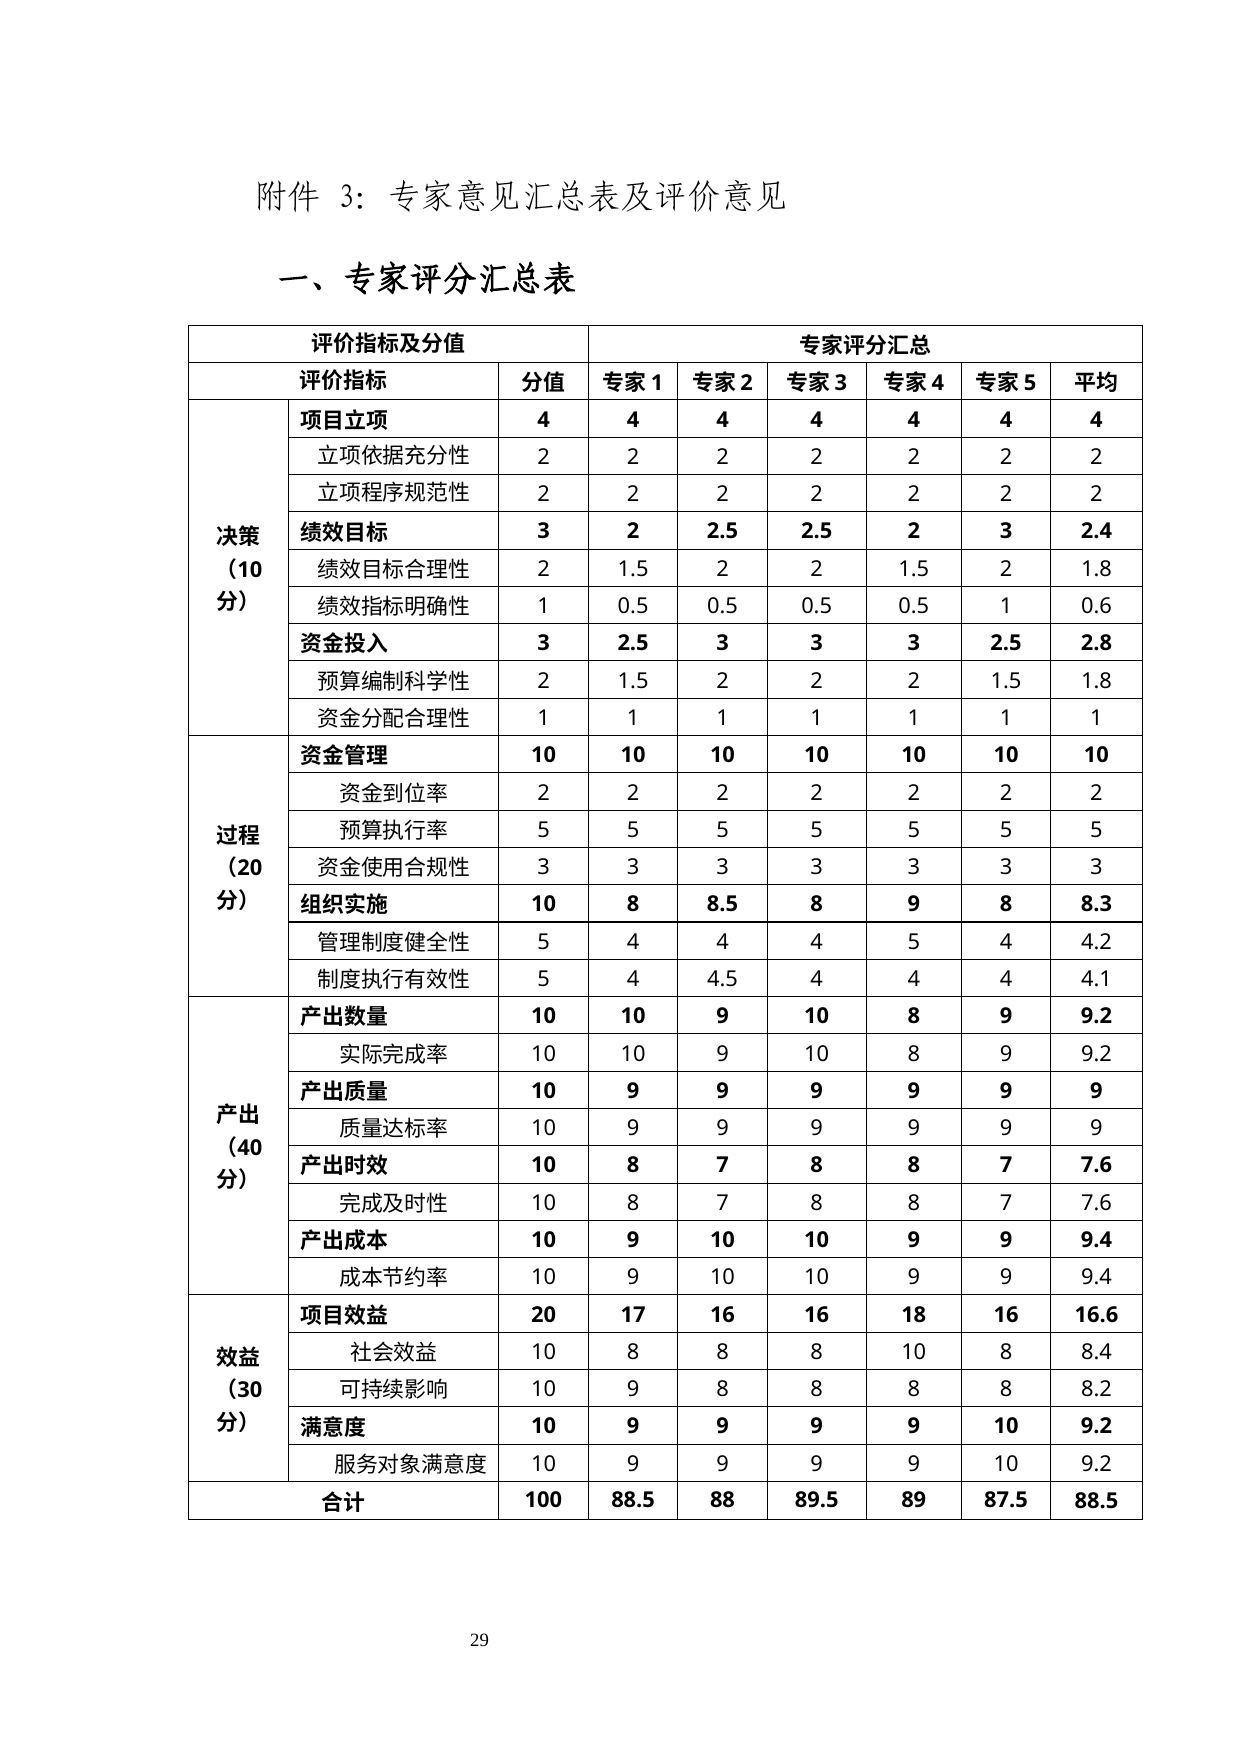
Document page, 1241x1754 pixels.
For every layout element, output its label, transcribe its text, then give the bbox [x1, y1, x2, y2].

table_cell 制度执行有效性 [289, 960, 498, 996]
table_cell 可持续影响 [289, 1370, 498, 1406]
table_cell 8 [867, 1034, 961, 1071]
table_cell 2 [678, 438, 767, 474]
table_cell 产出时效 [289, 1146, 498, 1182]
table_cell 10 [589, 997, 677, 1033]
table_cell 3 [678, 624, 767, 660]
table_cell 3 [499, 512, 588, 548]
table_cell 5 [768, 811, 866, 847]
table_cell 3 [589, 848, 677, 884]
table_cell 3 [499, 848, 588, 884]
table_cell 社会效益 [289, 1333, 498, 1369]
table_cell 9 [867, 1445, 961, 1481]
table_cell 8 [768, 1146, 866, 1182]
table_cell 8 [589, 1333, 677, 1369]
table_cell 7 [962, 1146, 1050, 1182]
text 附件 3：专家意见汇总表及评价意见 [187, 162, 1053, 227]
table_cell 预算执行率 [289, 811, 498, 847]
table_cell 组织实施 [289, 885, 498, 921]
table_cell 1 [499, 587, 588, 623]
table_cell 3 [867, 848, 961, 884]
table_cell 2 [867, 438, 961, 474]
table_cell 8.5 [678, 885, 767, 921]
table_cell 9 [768, 1072, 866, 1108]
table_cell 9.4 [1051, 1221, 1142, 1257]
table_cell 1 [589, 699, 677, 735]
table_cell 89.5 [768, 1482, 866, 1519]
table_cell 10 [499, 1034, 588, 1071]
table_cell 10 [962, 736, 1050, 772]
table_cell 88.5 [1051, 1482, 1142, 1519]
table_cell 9 [867, 1258, 961, 1294]
table_cell 1.5 [589, 550, 677, 586]
table_cell 7.6 [1051, 1146, 1142, 1182]
table_cell 8.2 [1051, 1370, 1142, 1406]
table_cell 5 [867, 811, 961, 847]
table_cell 实际完成率 [289, 1034, 498, 1071]
table_cell 专家2 [678, 363, 767, 399]
table_cell 3 [678, 848, 767, 884]
table_cell 2 [589, 438, 677, 474]
table_cell 9 [962, 1221, 1050, 1257]
table_cell 9 [962, 997, 1050, 1033]
table_cell 2.5 [962, 624, 1050, 660]
table_cell 产出质量 [289, 1072, 498, 1108]
table_cell 1 [962, 699, 1050, 735]
table_cell 9 [962, 1072, 1050, 1108]
table_cell 10 [768, 1034, 866, 1071]
table_cell 2 [768, 661, 866, 698]
table_cell 8 [962, 885, 1050, 921]
table_cell 4 [962, 400, 1050, 437]
table_cell 9 [962, 1258, 1050, 1294]
table_cell 专家1 [589, 363, 677, 399]
table_cell 7.6 [1051, 1184, 1142, 1220]
table_cell 3 [962, 848, 1050, 884]
table_cell 1.8 [1051, 661, 1142, 698]
table_cell 10 [499, 736, 588, 772]
table_cell 3 [962, 512, 1050, 548]
table_cell 2 [867, 773, 961, 809]
table_cell 资金投入 [289, 624, 498, 660]
table_cell 8 [768, 1333, 866, 1369]
table_cell 7 [962, 1184, 1050, 1220]
table_cell 1 [768, 699, 866, 735]
table_cell 16 [678, 1295, 767, 1332]
table_cell 立项依据充分性 [289, 438, 498, 474]
table_cell 9 [867, 1072, 961, 1108]
table_cell 绩效指标明确性 [289, 587, 498, 623]
table_cell 4.5 [678, 960, 767, 996]
table_cell 2 [589, 773, 677, 809]
table_cell 项目效益 [289, 1295, 498, 1332]
table_cell 9 [962, 1109, 1050, 1145]
table_cell 立项程序规范性 [289, 475, 498, 511]
table_cell 9 [678, 1109, 767, 1145]
table_cell 8 [678, 1370, 767, 1406]
table_cell 2.5 [768, 512, 866, 548]
table_cell 资金使用合规性 [289, 848, 498, 884]
table_cell 2 [768, 773, 866, 809]
table_cell 9 [678, 1445, 767, 1481]
table_cell 0.5 [867, 587, 961, 623]
table_cell 9 [1051, 1072, 1142, 1108]
table_cell 8 [678, 1333, 767, 1369]
table_cell 2 [962, 550, 1050, 586]
table_cell 0.5 [589, 587, 677, 623]
table_cell 9.2 [1051, 1407, 1142, 1443]
table_cell 9 [867, 1407, 961, 1443]
table_cell 绩效目标合理性 [289, 550, 498, 586]
table_cell 4 [1051, 400, 1142, 437]
table_cell 5 [867, 923, 961, 959]
table_cell 10 [678, 1221, 767, 1257]
table_cell 3 [499, 624, 588, 660]
table_cell 2 [678, 475, 767, 511]
table_cell 效益 （30分） [189, 1295, 288, 1481]
table_cell 10 [499, 997, 588, 1033]
table_cell 3 [768, 848, 866, 884]
table_cell 8 [589, 1184, 677, 1220]
table_cell 8 [768, 1184, 866, 1220]
table_header 评价指标及分值 [189, 326, 588, 362]
table_cell 2 [1051, 475, 1142, 511]
table_cell 2 [962, 438, 1050, 474]
table_cell 绩效目标 [289, 512, 498, 548]
table_cell 10 [499, 1333, 588, 1369]
table_cell 100 [499, 1482, 588, 1519]
table_cell 17 [589, 1295, 677, 1332]
table_cell 2 [499, 438, 588, 474]
table_cell 9 [867, 885, 961, 921]
table_cell 2.5 [678, 512, 767, 548]
table_cell 专家3 [768, 363, 866, 399]
table_cell 2 [1051, 438, 1142, 474]
table_cell 20 [499, 1295, 588, 1332]
table_cell 1.5 [867, 550, 961, 586]
table_cell 4 [768, 923, 866, 959]
table_cell 4 [962, 960, 1050, 996]
table_cell 2.8 [1051, 624, 1142, 660]
table_cell 9 [678, 1072, 767, 1108]
table_cell 4 [768, 960, 866, 996]
table_cell 1 [1051, 699, 1142, 735]
table_cell 16 [768, 1295, 866, 1332]
table_cell 10 [589, 736, 677, 772]
table_cell 10 [499, 1146, 588, 1182]
table_cell 5 [499, 960, 588, 996]
table_cell 4 [589, 923, 677, 959]
table_cell 5 [499, 811, 588, 847]
table_cell 8 [962, 1333, 1050, 1369]
table_cell 7 [678, 1184, 767, 1220]
table_cell 87.5 [962, 1482, 1050, 1519]
table_cell 10 [499, 1370, 588, 1406]
table_cell 2 [499, 661, 588, 698]
table_cell 4.1 [1051, 960, 1142, 996]
table_cell 88 [678, 1482, 767, 1519]
table_cell 2 [499, 773, 588, 809]
table_cell 5 [1051, 811, 1142, 847]
table_cell 9 [589, 1072, 677, 1108]
table_cell 8 [589, 885, 677, 921]
table_cell 服务对象满意度 [289, 1445, 498, 1481]
table_cell 1.8 [1051, 550, 1142, 586]
table_cell 9 [589, 1445, 677, 1481]
table_cell 1 [962, 587, 1050, 623]
table_cell 8 [867, 1184, 961, 1220]
table_cell 2 [768, 475, 866, 511]
table_cell 2 [678, 773, 767, 809]
table_cell 产出数量 [289, 997, 498, 1033]
table_cell 16.6 [1051, 1295, 1142, 1332]
table_cell 项目立项 [289, 400, 498, 437]
table_cell 3 [1051, 848, 1142, 884]
table_cell 89 [867, 1482, 961, 1519]
table_cell 10 [499, 1258, 588, 1294]
table_cell 4 [768, 400, 866, 437]
table_cell 10 [589, 1034, 677, 1071]
table_cell 5 [678, 811, 767, 847]
table_cell 2 [499, 550, 588, 586]
table_cell 5 [962, 811, 1050, 847]
table_cell 10 [768, 1258, 866, 1294]
table_cell 8 [867, 1146, 961, 1182]
table_cell 10 [499, 1445, 588, 1481]
table_cell 产出 （40分） [189, 997, 288, 1294]
table_cell 满意度 [289, 1407, 498, 1443]
table_cell 10 [678, 736, 767, 772]
table_cell 2 [1051, 773, 1142, 809]
table_cell 5 [499, 923, 588, 959]
table_cell 决策 （10分） [189, 400, 288, 735]
table_cell 4 [678, 400, 767, 437]
table_cell 10 [768, 736, 866, 772]
table_cell 0.6 [1051, 587, 1142, 623]
table_cell 10 [768, 1221, 866, 1257]
table_cell 产出成本 [289, 1221, 498, 1257]
table_cell 资金管理 [289, 736, 498, 772]
table_cell 专家4 [867, 363, 961, 399]
table_cell 10 [499, 1221, 588, 1257]
table_cell 9.2 [1051, 997, 1142, 1033]
text 一、专家评分汇总表 [209, 243, 1053, 308]
table_cell 预算编制科学性 [289, 661, 498, 698]
table_cell 4 [962, 923, 1050, 959]
table_cell 10 [962, 1407, 1050, 1443]
table_cell 8 [867, 997, 961, 1033]
table_cell 10 [867, 736, 961, 772]
table_cell 9 [962, 1034, 1050, 1071]
table_cell 9 [768, 1109, 866, 1145]
table_cell 4 [867, 400, 961, 437]
table_cell 9.4 [1051, 1258, 1142, 1294]
table_cell 管理制度健全性 [289, 923, 498, 959]
table_cell 10 [499, 1072, 588, 1108]
table_cell 18 [867, 1295, 961, 1332]
table_cell 成本节约率 [289, 1258, 498, 1294]
table_cell 8.4 [1051, 1333, 1142, 1369]
table_cell 8 [962, 1370, 1050, 1406]
table_cell 2 [867, 512, 961, 548]
table_cell 0.5 [678, 587, 767, 623]
table_cell 88.5 [589, 1482, 677, 1519]
table_cell 分值 [499, 363, 588, 399]
table_cell 1 [867, 699, 961, 735]
table_cell 3 [867, 624, 961, 660]
table_cell 10 [499, 885, 588, 921]
table_cell 1 [499, 699, 588, 735]
table_cell 7 [678, 1146, 767, 1182]
table_cell 2 [867, 661, 961, 698]
table_cell 合计 [189, 1482, 498, 1519]
table_cell 10 [499, 1184, 588, 1220]
table_cell 质量达标率 [289, 1109, 498, 1145]
table_cell 8 [589, 1146, 677, 1182]
table_cell 平均 [1051, 363, 1142, 399]
table_cell 专家5 [962, 363, 1050, 399]
table_cell 2 [589, 512, 677, 548]
table_cell 2 [768, 550, 866, 586]
table_cell 资金到位率 [289, 773, 498, 809]
table_cell 2 [499, 475, 588, 511]
table_cell 2.5 [589, 624, 677, 660]
table_cell 9 [678, 997, 767, 1033]
table_cell 9 [589, 1109, 677, 1145]
table_cell 资金分配合理性 [289, 699, 498, 735]
table_cell 2 [962, 773, 1050, 809]
table_cell 9 [589, 1258, 677, 1294]
table_cell 0.5 [768, 587, 866, 623]
table_cell 9 [678, 1407, 767, 1443]
table_cell 9 [1051, 1109, 1142, 1145]
table_cell 4 [499, 400, 588, 437]
table_cell 1.5 [962, 661, 1050, 698]
table_cell 4 [589, 960, 677, 996]
table_cell 4.2 [1051, 923, 1142, 959]
table_cell 10 [962, 1445, 1050, 1481]
table_cell 2 [962, 475, 1050, 511]
table_cell 10 [768, 997, 866, 1033]
table_cell 9 [768, 1407, 866, 1443]
table_cell 完成及时性 [289, 1184, 498, 1220]
table_cell 8.3 [1051, 885, 1142, 921]
table_cell 2 [867, 475, 961, 511]
table_cell 评价指标 [189, 363, 498, 399]
table_cell 2 [678, 550, 767, 586]
table_cell 3 [768, 624, 866, 660]
table_cell 8 [768, 885, 866, 921]
table_cell 4 [589, 400, 677, 437]
table_cell 1 [678, 699, 767, 735]
table_cell 10 [1051, 736, 1142, 772]
table_cell 9.2 [1051, 1034, 1142, 1071]
table_cell 9.2 [1051, 1445, 1142, 1481]
table_cell 16 [962, 1295, 1050, 1332]
table_cell 2 [589, 475, 677, 511]
table_cell 9 [589, 1370, 677, 1406]
table_cell 10 [499, 1109, 588, 1145]
table_cell 4 [678, 923, 767, 959]
table_cell 1.5 [589, 661, 677, 698]
table_cell 2 [768, 438, 866, 474]
table_cell 2 [678, 661, 767, 698]
table_cell 8 [768, 1370, 866, 1406]
table_cell 9 [867, 1109, 961, 1145]
table_cell 2.4 [1051, 512, 1142, 548]
table_cell 9 [589, 1221, 677, 1257]
table_cell 9 [768, 1445, 866, 1481]
table_cell 过程 （20分） [189, 736, 288, 996]
table_cell 9 [867, 1221, 961, 1257]
table_cell 8 [867, 1370, 961, 1406]
table_cell 9 [589, 1407, 677, 1443]
table_cell 4 [867, 960, 961, 996]
table_cell 10 [867, 1333, 961, 1369]
table_header 专家评分汇总 [589, 326, 1142, 362]
table_cell 5 [589, 811, 677, 847]
table_cell 10 [678, 1258, 767, 1294]
table_cell 10 [499, 1407, 588, 1443]
table_cell 9 [678, 1034, 767, 1071]
